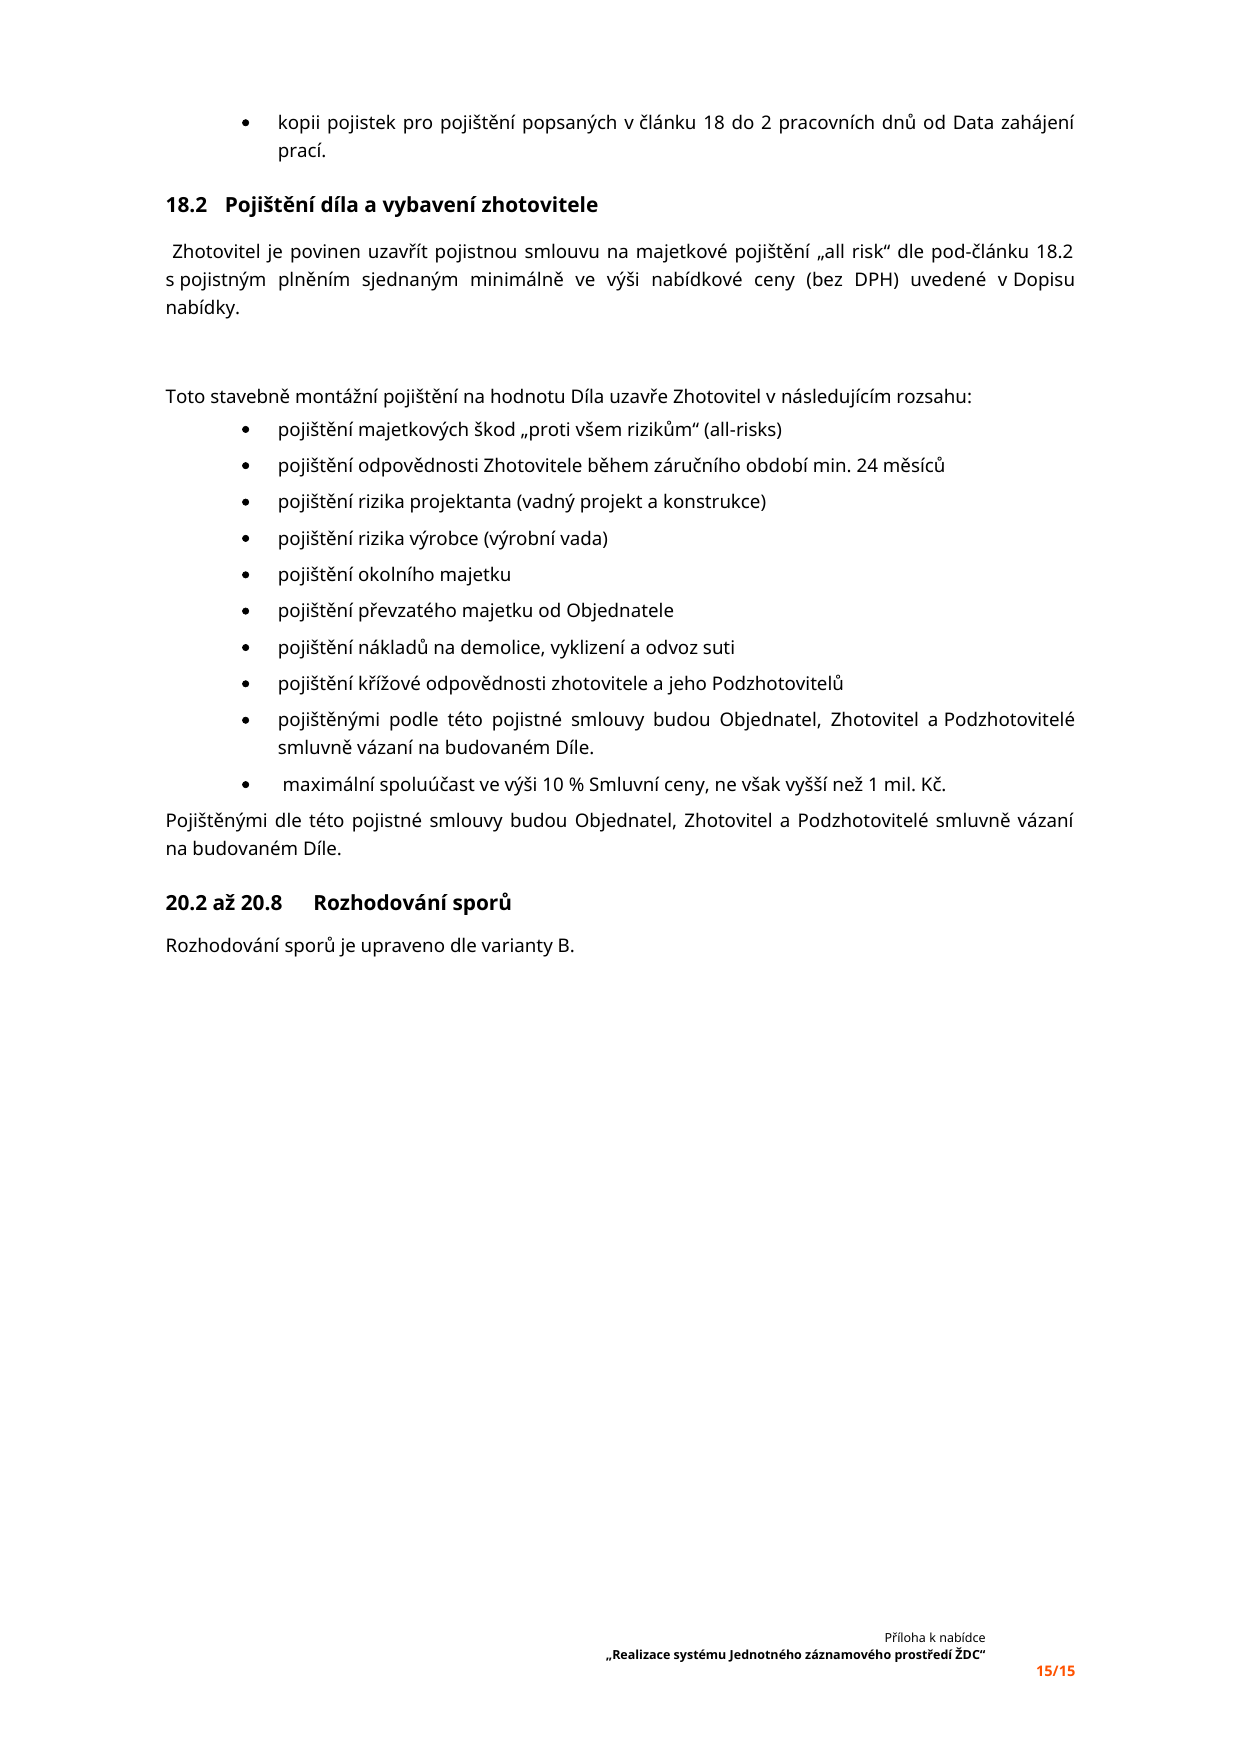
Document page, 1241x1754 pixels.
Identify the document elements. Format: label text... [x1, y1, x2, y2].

text maximální spoluúčast ve výši 10 % Smluvní ceny, ne však vyšší než 1 mil. Kč. [242, 771, 1075, 797]
text 18.2 Pojištění díla a vybavení zhotovitele [165, 190, 1075, 219]
text pojištění křížové odpovědnosti zhotovitele a jeho Podzhotovitelů [242, 670, 1075, 696]
text pojištění převzatého majetku od Objednatele [242, 598, 1075, 623]
text pojištění rizika projektanta (vadný projekt a konstrukce) [242, 488, 1075, 514]
text pojištění nákladů na demolice, vyklizení a odvoz suti [242, 634, 1075, 659]
text kopii pojistek pro pojištění popsaných v článku 18 do 2 pracovních dnů od Data zahájení prací. [242, 109, 1075, 163]
text Rozhodování sporů je upraveno dle varianty B. [165, 932, 1075, 958]
text Zhotovitel je povinen uzavřít pojistnou smlouvu na majetkové pojištění „all risk“ dle pod-článku 18.2 s pojistným plněním sjednaným minimálně ve výši nabídkové ceny (bez DPH) uvedené v Dopisu nabídky. [94, 238, 1075, 320]
text pojištěnými podle této pojistné smlouvy budou Objednatel, Zhotovitel a Podzhotovitelé smluvně vázaní na budovaném Díle. [242, 707, 1075, 760]
text Toto stavebně montážní pojištění na hodnotu Díla uzavře Zhotovitel v následujícím rozsahu: [165, 384, 1075, 409]
text pojištění rizika výrobce (výrobní vada) [242, 525, 1075, 550]
text 20.2 až 20.8 Rozhodování sporů [165, 888, 1075, 917]
text pojištění odpovědnosti Zhotovitele během záručního období min. 24 měsíců [242, 452, 1075, 478]
text Pojištěnými dle této pojistné smlouvy budou Objednatel, Zhotovitel a Podzhotovitelé smluvně vázaní na budovaném Díle. [165, 807, 1075, 861]
text pojištění majetkových škod „proti všem rizikům“ (all-risks) [242, 416, 1075, 441]
text pojištění okolního majetku [242, 561, 1075, 587]
